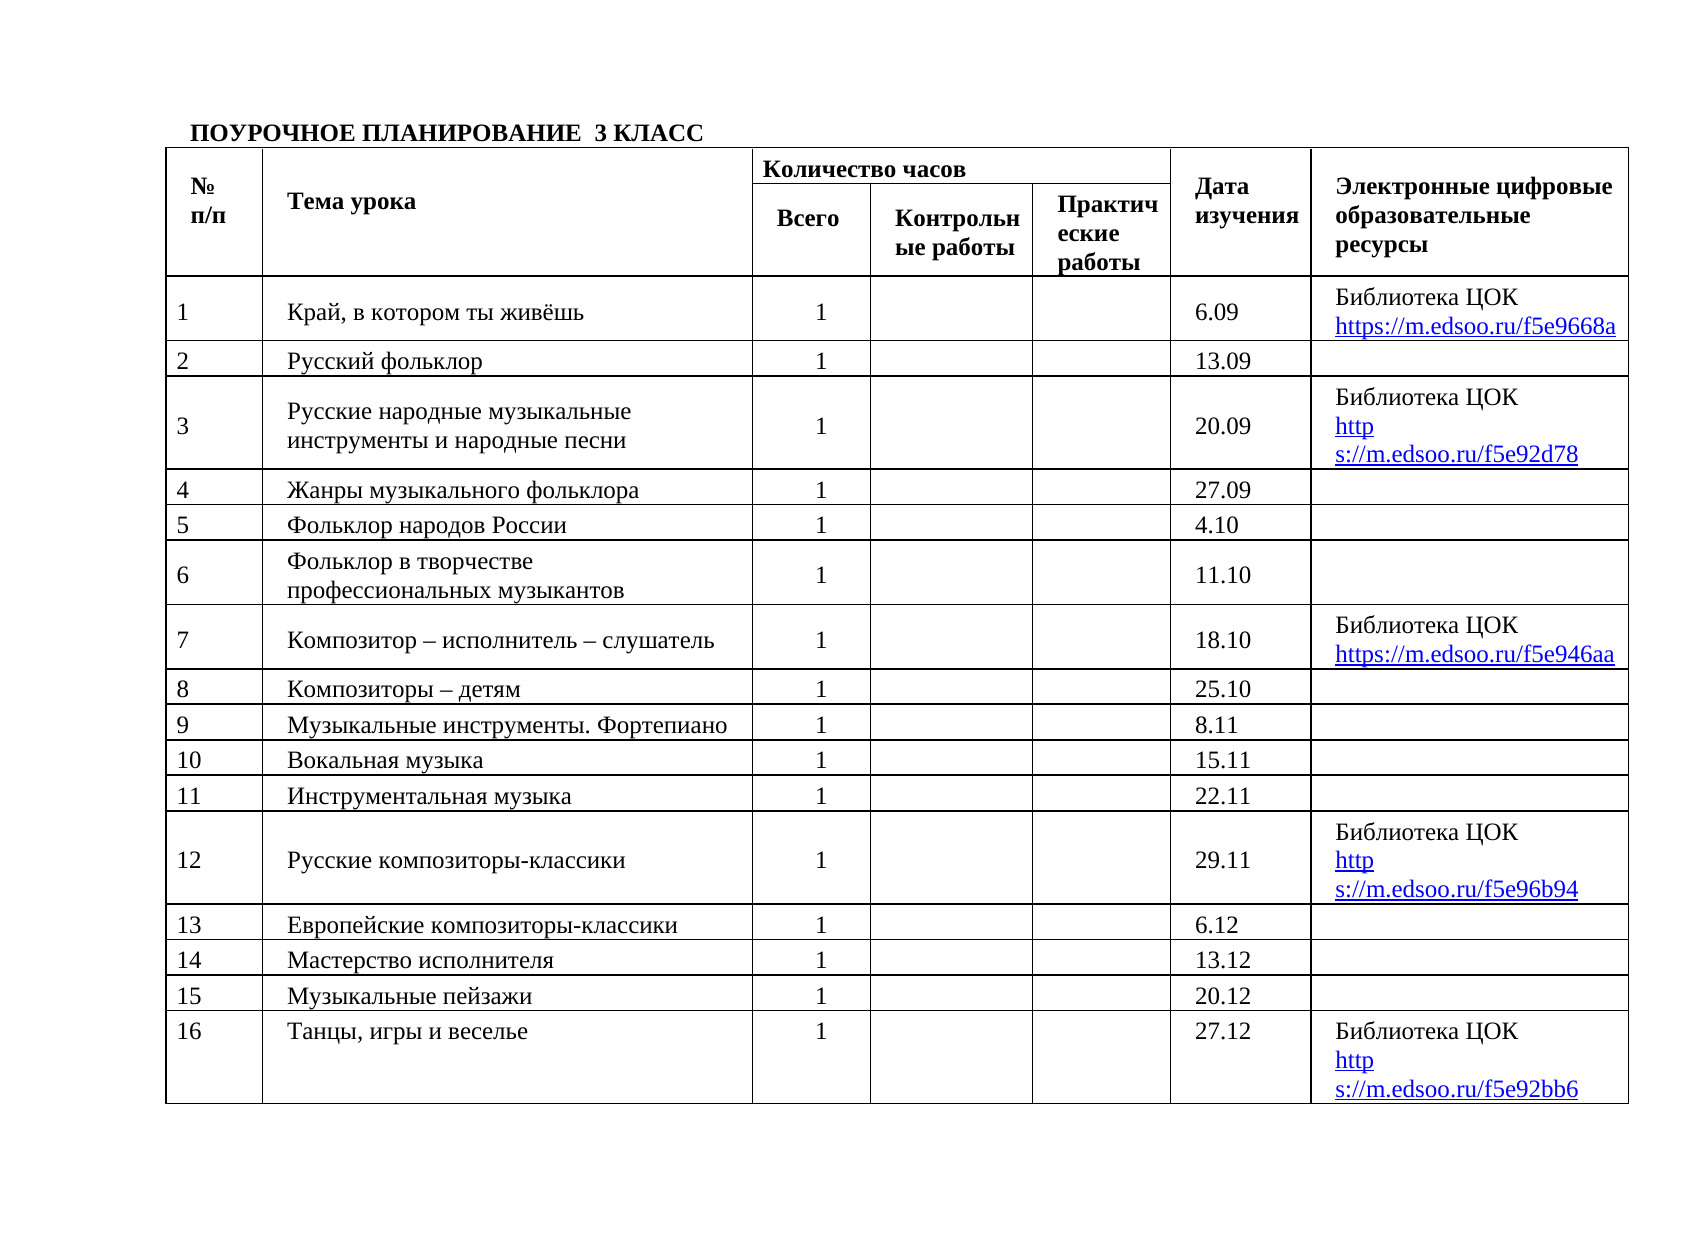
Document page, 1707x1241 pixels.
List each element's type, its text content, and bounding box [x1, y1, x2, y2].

table_cell 27.12 [1171, 1011, 1310, 1102]
table_cell 11 [167, 776, 262, 810]
table_cell [1033, 741, 1170, 774]
table_cell [871, 940, 1032, 974]
table_cell [871, 670, 1032, 703]
table_cell Композиторы – детям [263, 670, 752, 703]
table_cell [1033, 1011, 1170, 1102]
table_cell Всего [753, 184, 870, 275]
table_cell [1312, 670, 1628, 703]
table_cell Музыкальные инструменты. Фортепиано [263, 705, 752, 739]
table_cell Композитор – исполнитель – слушатель [263, 605, 752, 668]
table_cell [1033, 776, 1170, 810]
table_cell Музыкальные пейзажи [263, 976, 752, 1009]
table_cell 1 [753, 705, 870, 739]
table_cell [871, 277, 1032, 340]
table_cell 6.09 [1171, 277, 1310, 340]
table_cell [1312, 905, 1628, 938]
table_header Электронные цифровые образовательные ресурсы [1312, 148, 1628, 275]
table_cell 7 [167, 605, 262, 668]
table_cell [1033, 812, 1170, 903]
table_cell [1312, 976, 1628, 1009]
table_cell [1033, 670, 1170, 703]
table_cell [1033, 940, 1170, 974]
table_cell 1 [753, 470, 870, 504]
table_cell [1033, 277, 1170, 340]
table_cell [1312, 341, 1628, 375]
table_cell 4 [167, 470, 262, 504]
table_cell 11.10 [1171, 541, 1310, 603]
table_cell Контрольные работы [871, 184, 1032, 275]
table_cell 2 [167, 341, 262, 375]
table_cell 1 [753, 605, 870, 668]
table_cell 9 [167, 705, 262, 739]
table_cell [871, 470, 1032, 504]
table_cell 18.10 [1171, 605, 1310, 668]
table_cell 4.10 [1171, 505, 1310, 539]
table_cell 1 [167, 277, 262, 340]
table_cell 1 [753, 776, 870, 810]
table_cell [1312, 541, 1628, 603]
table_cell 1 [753, 976, 870, 1009]
table_cell 25.10 [1171, 670, 1310, 703]
table_cell 1 [753, 505, 870, 539]
table_cell 13.09 [1171, 341, 1310, 375]
table_cell [1033, 541, 1170, 603]
table_cell [871, 505, 1032, 539]
table_cell [871, 741, 1032, 774]
table_cell Вокальная музыка [263, 741, 752, 774]
table_cell Европейские композиторы-классики [263, 905, 752, 938]
table_cell 13 [167, 905, 262, 938]
table_cell Инструментальная музыка [263, 776, 752, 810]
table_cell [1312, 741, 1628, 774]
table_header Тема урока [263, 148, 752, 275]
table_cell 15.11 [1171, 741, 1310, 774]
table_cell 1 [753, 670, 870, 703]
table_cell 10 [167, 741, 262, 774]
table_cell [1033, 705, 1170, 739]
table_cell [1033, 470, 1170, 504]
table_cell 3 [167, 377, 262, 468]
table_cell 12 [167, 812, 262, 903]
table_cell 5 [167, 505, 262, 539]
table_cell Практические работы [1033, 184, 1170, 275]
text ПОУРОЧНОЕ ПЛАНИРОВАНИЕ 3 КЛАСС [190, 118, 1618, 147]
table_cell Библиотека ЦОК https://m.edsoo.ru/f5e96b94 [1312, 812, 1628, 903]
table_header Дата изучения [1171, 148, 1311, 275]
table_header Количество часов [753, 148, 1170, 182]
table_cell Русские народные музыкальные инструменты и народные песни [263, 377, 752, 468]
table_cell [1312, 1011, 1628, 1102]
table_cell 14 [167, 940, 262, 974]
table_cell 29.11 [1171, 812, 1310, 903]
table_cell Край, в котором ты живёшь [263, 277, 752, 340]
table_cell Фольклор народов России [263, 505, 752, 539]
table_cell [263, 1011, 752, 1102]
table_cell [1033, 377, 1170, 468]
table_cell [871, 976, 1032, 1009]
table_cell [871, 377, 1032, 468]
table_cell [1033, 505, 1170, 539]
table_cell [871, 905, 1032, 938]
table_cell 8.11 [1171, 705, 1310, 739]
table_cell 1 [753, 812, 870, 903]
table_cell Русские композиторы-классики [263, 812, 752, 903]
table_cell [1033, 905, 1170, 938]
table_cell 22.11 [1171, 776, 1310, 810]
table_cell [1033, 605, 1170, 668]
table_cell 6.12 [1171, 905, 1310, 938]
table_cell Фольклор в творчестве профессиональных музыкантов [263, 541, 752, 603]
table_cell [871, 341, 1032, 375]
table_cell Русский фольклор [263, 341, 752, 375]
table_cell Библиотека ЦОК https://m.edsoo.ru/f5e946aa [1312, 605, 1628, 668]
table_cell Библиотека ЦОК https://m.edsoo.ru/f5e92d78 [1312, 377, 1628, 468]
table_cell Мастерство исполнителя [263, 940, 752, 974]
table_cell 27.09 [1171, 470, 1310, 504]
table_cell 20.09 [1171, 377, 1310, 468]
table_header № п/п [167, 148, 262, 275]
table_cell [871, 1011, 1032, 1102]
table_cell 1 [753, 377, 870, 468]
table_cell [871, 605, 1032, 668]
table_cell [1033, 341, 1170, 375]
table_cell 6 [167, 541, 262, 603]
table_cell [871, 541, 1032, 603]
table_cell [1312, 940, 1628, 974]
table_cell 1 [753, 741, 870, 774]
table_cell [871, 812, 1032, 903]
table_cell [871, 705, 1032, 739]
table_cell 16 [167, 1011, 262, 1102]
table_cell [1312, 776, 1628, 810]
table_cell 20.12 [1171, 976, 1310, 1009]
table_cell 1 [753, 341, 870, 375]
table_cell 15 [167, 976, 262, 1009]
table_cell Жанры музыкального фольклора [263, 470, 752, 504]
table_cell [1312, 505, 1628, 539]
table_cell 13.12 [1171, 940, 1310, 974]
table_cell Библиотека ЦОК https://m.edsoo.ru/f5e9668a [1312, 277, 1628, 340]
table_cell [1312, 705, 1628, 739]
table_cell [1312, 470, 1628, 504]
table_cell 1 [753, 541, 870, 603]
table_cell 1 [753, 277, 870, 340]
table_cell 8 [167, 670, 262, 703]
table_cell [1033, 976, 1170, 1009]
table_cell 1 [753, 940, 870, 974]
table_cell 1 [753, 905, 870, 938]
table_cell [871, 776, 1032, 810]
table_cell 1 [753, 1011, 870, 1102]
